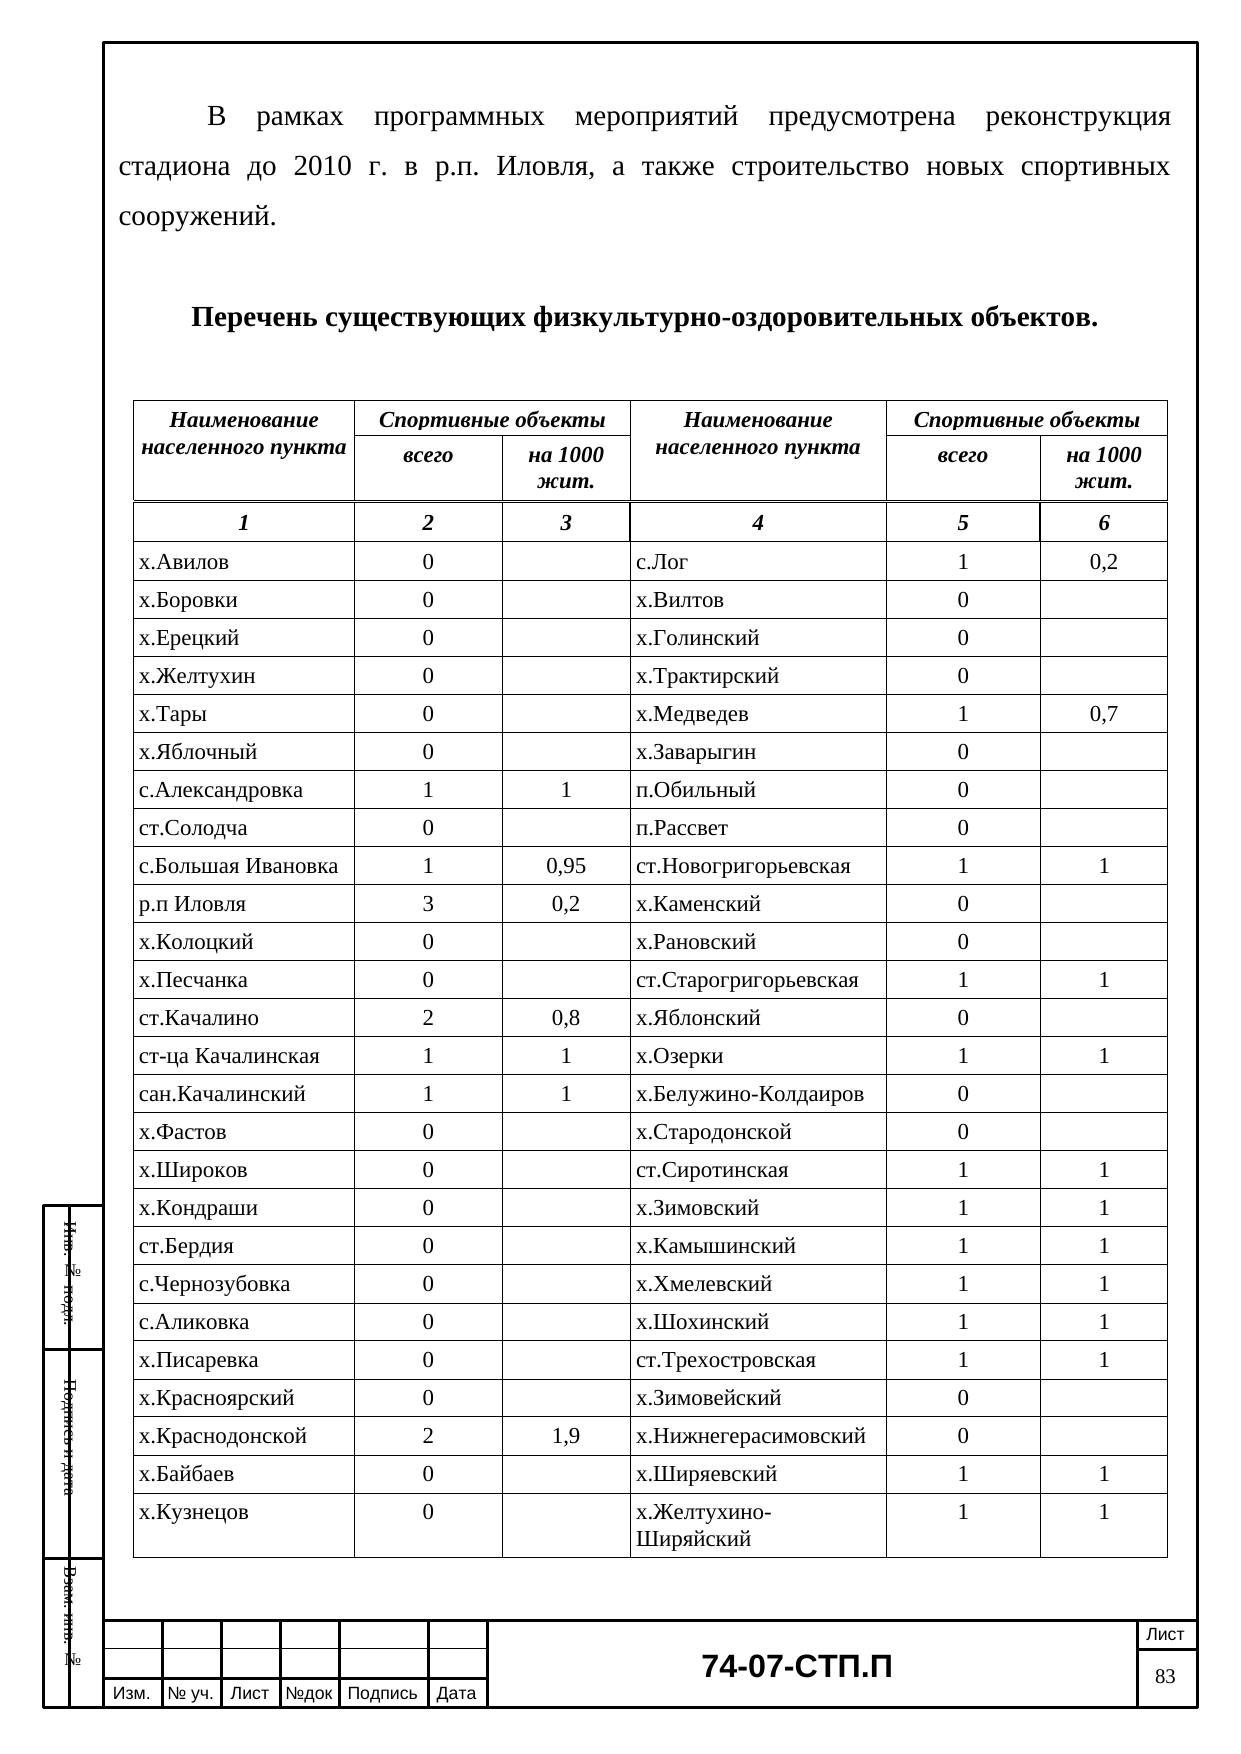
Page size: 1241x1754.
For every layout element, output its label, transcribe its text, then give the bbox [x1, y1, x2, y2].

text Перечень существующих физкультурно-оздоровительных объектов. [29, 299, 1172, 333]
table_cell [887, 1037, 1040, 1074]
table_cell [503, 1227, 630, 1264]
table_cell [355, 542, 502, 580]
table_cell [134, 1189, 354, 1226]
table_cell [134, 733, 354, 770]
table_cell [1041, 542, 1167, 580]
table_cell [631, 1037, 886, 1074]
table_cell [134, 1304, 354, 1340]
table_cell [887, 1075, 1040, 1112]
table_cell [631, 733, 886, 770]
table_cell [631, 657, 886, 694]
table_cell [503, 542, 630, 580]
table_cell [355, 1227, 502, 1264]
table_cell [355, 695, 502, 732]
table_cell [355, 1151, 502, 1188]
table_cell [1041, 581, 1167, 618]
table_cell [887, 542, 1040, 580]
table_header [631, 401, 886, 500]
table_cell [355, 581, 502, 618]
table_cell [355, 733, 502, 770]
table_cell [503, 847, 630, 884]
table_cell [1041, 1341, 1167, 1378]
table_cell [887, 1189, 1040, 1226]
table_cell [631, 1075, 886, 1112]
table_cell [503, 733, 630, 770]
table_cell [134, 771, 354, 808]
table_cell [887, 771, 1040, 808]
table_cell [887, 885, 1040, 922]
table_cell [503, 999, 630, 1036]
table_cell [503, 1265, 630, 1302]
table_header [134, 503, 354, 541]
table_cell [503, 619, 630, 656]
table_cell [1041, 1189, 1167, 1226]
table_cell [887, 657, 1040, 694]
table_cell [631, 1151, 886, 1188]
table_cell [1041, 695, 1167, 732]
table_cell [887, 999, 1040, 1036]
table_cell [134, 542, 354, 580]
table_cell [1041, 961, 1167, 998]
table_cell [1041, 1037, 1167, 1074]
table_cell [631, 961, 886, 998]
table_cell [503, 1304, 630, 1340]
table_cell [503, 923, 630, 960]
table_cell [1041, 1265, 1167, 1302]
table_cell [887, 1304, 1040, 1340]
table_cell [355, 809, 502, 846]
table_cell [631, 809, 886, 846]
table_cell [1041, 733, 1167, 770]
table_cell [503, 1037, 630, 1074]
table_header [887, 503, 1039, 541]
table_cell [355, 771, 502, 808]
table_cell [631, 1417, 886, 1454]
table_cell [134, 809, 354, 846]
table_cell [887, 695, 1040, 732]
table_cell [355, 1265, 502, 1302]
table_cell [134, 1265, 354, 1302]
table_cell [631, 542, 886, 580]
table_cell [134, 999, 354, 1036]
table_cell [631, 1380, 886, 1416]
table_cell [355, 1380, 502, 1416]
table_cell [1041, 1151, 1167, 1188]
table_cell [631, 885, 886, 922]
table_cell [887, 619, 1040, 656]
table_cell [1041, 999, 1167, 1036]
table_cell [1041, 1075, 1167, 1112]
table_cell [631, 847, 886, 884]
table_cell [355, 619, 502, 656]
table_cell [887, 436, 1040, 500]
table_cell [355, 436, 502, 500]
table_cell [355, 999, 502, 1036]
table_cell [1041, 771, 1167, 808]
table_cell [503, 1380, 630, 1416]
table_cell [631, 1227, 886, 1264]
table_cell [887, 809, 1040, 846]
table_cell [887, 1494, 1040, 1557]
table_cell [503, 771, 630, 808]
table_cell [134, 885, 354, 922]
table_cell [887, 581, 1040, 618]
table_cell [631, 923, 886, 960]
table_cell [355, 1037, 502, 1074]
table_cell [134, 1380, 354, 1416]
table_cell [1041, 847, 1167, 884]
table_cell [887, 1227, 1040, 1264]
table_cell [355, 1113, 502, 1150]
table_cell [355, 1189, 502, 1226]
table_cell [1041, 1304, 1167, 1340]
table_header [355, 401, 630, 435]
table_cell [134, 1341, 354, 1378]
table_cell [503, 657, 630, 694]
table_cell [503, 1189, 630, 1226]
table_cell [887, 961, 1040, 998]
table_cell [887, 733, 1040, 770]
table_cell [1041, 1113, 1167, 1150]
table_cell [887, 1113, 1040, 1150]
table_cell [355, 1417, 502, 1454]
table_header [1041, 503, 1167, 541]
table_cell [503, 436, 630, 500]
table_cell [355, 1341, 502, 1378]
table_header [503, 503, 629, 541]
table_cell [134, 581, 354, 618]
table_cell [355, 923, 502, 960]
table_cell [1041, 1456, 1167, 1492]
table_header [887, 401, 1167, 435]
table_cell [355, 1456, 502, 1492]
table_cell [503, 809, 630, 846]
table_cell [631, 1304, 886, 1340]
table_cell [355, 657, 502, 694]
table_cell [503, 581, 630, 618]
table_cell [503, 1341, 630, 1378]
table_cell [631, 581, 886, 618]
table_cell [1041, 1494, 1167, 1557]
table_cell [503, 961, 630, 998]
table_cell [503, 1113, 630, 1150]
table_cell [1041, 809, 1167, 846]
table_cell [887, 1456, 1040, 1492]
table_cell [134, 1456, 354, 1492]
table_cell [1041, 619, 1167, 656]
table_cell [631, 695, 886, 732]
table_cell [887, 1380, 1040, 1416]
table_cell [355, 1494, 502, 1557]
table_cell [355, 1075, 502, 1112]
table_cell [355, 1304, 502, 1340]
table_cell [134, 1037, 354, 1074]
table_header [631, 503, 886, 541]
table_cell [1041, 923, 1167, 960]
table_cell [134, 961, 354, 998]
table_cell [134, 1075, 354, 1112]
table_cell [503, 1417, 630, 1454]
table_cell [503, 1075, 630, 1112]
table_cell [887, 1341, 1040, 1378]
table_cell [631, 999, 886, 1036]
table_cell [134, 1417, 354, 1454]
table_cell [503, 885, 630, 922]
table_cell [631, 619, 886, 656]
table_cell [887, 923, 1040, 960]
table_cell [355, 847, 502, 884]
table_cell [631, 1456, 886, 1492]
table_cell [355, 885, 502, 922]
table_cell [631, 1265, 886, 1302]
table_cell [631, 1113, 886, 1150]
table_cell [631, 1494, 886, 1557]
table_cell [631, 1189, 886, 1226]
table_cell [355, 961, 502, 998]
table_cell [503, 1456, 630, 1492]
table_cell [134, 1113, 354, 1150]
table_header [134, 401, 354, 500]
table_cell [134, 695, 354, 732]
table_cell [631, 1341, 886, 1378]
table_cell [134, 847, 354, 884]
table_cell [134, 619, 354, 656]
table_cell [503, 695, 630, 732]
text В рамках программных мероприятий предусмотрена реконструкция стадиона до . в р.п. Иловля, а также строительство новых спортивных сооружений. [118, 98, 1172, 232]
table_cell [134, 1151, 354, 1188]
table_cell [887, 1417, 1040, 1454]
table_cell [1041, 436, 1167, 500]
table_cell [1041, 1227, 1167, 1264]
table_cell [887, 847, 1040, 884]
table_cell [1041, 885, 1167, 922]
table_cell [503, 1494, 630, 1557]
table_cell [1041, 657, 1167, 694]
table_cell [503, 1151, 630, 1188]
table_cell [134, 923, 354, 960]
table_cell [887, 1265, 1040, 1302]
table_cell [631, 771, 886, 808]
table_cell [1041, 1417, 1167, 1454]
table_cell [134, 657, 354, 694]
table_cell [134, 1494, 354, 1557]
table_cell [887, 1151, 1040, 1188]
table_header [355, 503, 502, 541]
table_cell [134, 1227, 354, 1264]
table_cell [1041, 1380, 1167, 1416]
